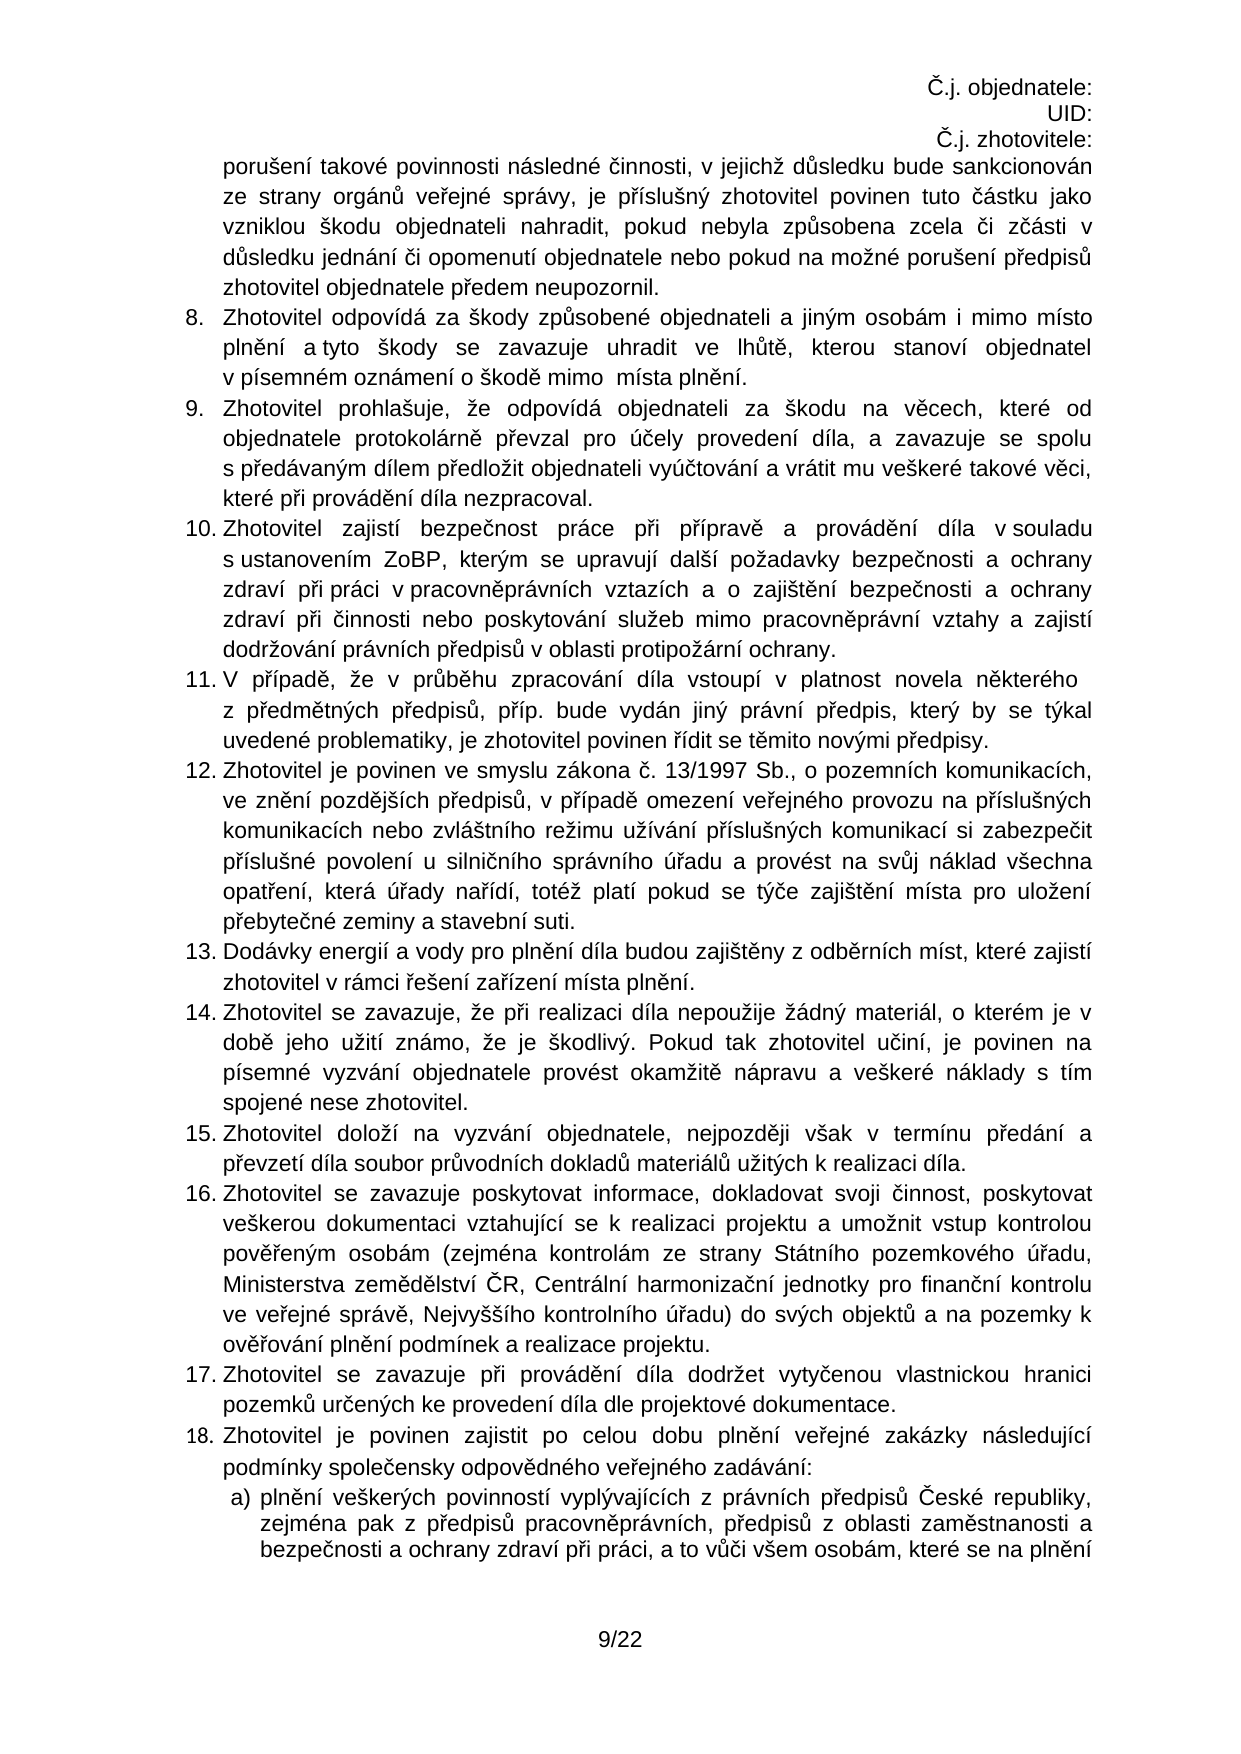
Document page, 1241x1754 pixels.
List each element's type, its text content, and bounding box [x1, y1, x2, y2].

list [230, 1484, 1093, 1563]
list Dodávky energií a vody pro plnění díla budou zajištěny z odběrních míst, které zajistí zhotovitel v rámci řešení zařízení místa plnění. [185, 938, 1093, 995]
list Zhotovitel zajistí bezpečnost práce při přípravě a provádění díla v souladu s ustanovením ZoBP, kterým se upravují další požadavky bezpečnosti a ochrany zdraví při práci v pracovněprávních vztazích a o zajištění bezpečnosti a ochrany zdraví při činnosti nebo poskytování služeb mimo pracovněprávní vztahy a zajistí dodržování právních předpisů v oblasti protipožární ochrany. [185, 515, 1093, 662]
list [185, 153, 1093, 300]
list Zhotovitel je povinen ve smyslu zákona č. 13/1997 Sb., o pozemních komunikacích, ve znění pozdějších předpisů, v případě omezení veřejného provozu na příslušných komunikacích nebo zvláštního režimu užívání příslušných komunikací si zabezpečit příslušné povolení u silničního správního úřadu a provést na svůj náklad všechna opatření, která úřady nařídí, totéž platí pokud se týče zajištění místa pro uložení přebytečné zeminy a stavební suti. [185, 757, 1093, 934]
list Zhotovitel prohlašuje, že odpovídá objednateli za škodu na věcech, které od objednatele protokolárně převzal pro účely provedení díla, a zavazuje se spolu s předávaným dílem předložit objednateli vyúčtování a vrátit mu veškeré takové věci, které při provádění díla nezpracoval. [185, 394, 1093, 511]
list Zhotovitel doloží na vyzvání objednatele, nejpozději však v termínu předání a převzetí díla soubor průvodních dokladů materiálů užitých k realizaci díla. [185, 1119, 1093, 1176]
list Zhotovitel se zavazuje, že při realizaci díla nepoužije žádný materiál, o kterém je v době jeho užití známo, že je škodlivý. Pokud tak zhotovitel učiní, je povinen na písemné vyzvání objednatele provést okamžitě nápravu a veškeré náklady s tím spojené nese zhotovitel. [185, 999, 1093, 1116]
list Zhotovitel odpovídá za škody způsobené objednateli a jiným osobám i mimo místo plnění a tyto škody se zavazuje uhradit ve lhůtě, kterou stanoví objednatel v písemném oznámení o škodě mimo místa plnění. [185, 304, 1093, 391]
list V případě, že v průběhu zpracování díla vstoupí v platnost novela některého z předmětných předpisů, příp. bude vydán jiný právní předpis, který by se týkal uvedené problematiky, je zhotovitel povinen řídit se těmito novými předpisy. [185, 666, 1093, 753]
list Zhotovitel se zavazuje poskytovat informace, dokladovat svoji činnost, poskytovat veškerou dokumentaci vztahující se k realizaci projektu a umožnit vstup kontrolou pověřeným osobám (zejména kontrolám ze strany Státního pozemkového úřadu, Ministerstva zemědělství ČR, Centrální harmonizační jednotky pro finanční kontrolu ve veřejné správě, Nejvyššího kontrolního úřadu) do svých objektů a na pozemky k ověřování plnění podmínek a realizace projektu. [185, 1180, 1093, 1357]
list Zhotovitel se zavazuje při provádění díla dodržet vytyčenou vlastnickou hranici pozemků určených ke provedení díla dle projektové dokumentace. [185, 1361, 1093, 1418]
list Zhotovitel je povinen zajistit po celou dobu plnění veřejné zakázky následující podmínky společensky odpovědného veřejného zadávání: [185, 1422, 1093, 1480]
